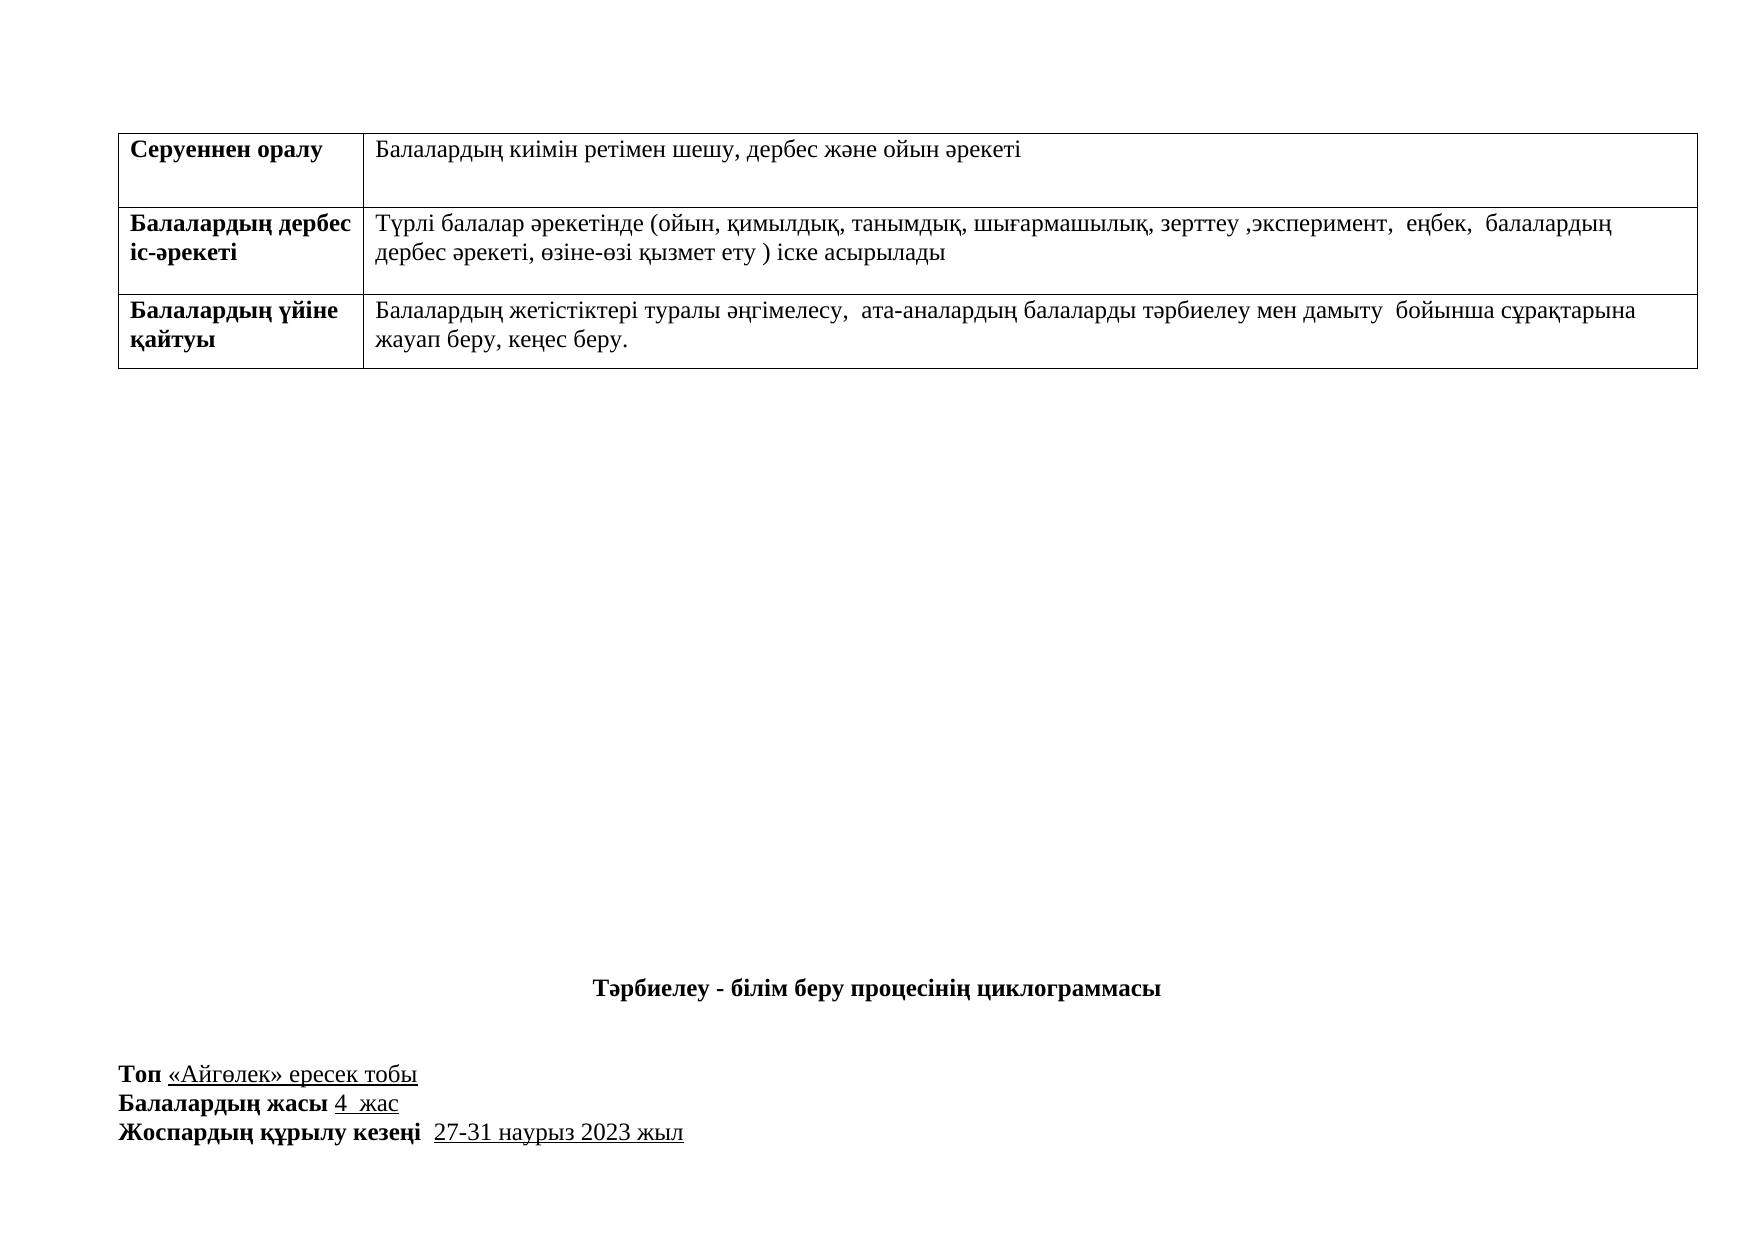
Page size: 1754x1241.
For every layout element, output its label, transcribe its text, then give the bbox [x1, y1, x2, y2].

table_cell Балалардың жетістіктері туралы әңгімелесу, ата-аналардың балаларды тәрбиелеу мен дамыту бойынша сұрақтарына жауап беру, кеңес беру. [364, 295, 1697, 368]
text Топ «Айгөлек» ересек тобы [118, 1059, 1636, 1088]
table_cell Балалардың үйіне қайтуы [119, 295, 363, 368]
table_cell Балалардың киімін ретімен шешу, дербес және ойын әрекеті [364, 134, 1697, 207]
text Балалардың жасы 4 жас [118, 1088, 1636, 1117]
text Жоспардың құрылу кезеңі 27-31 наурыз 2023 жыл [118, 1117, 1636, 1145]
table_cell Түрлі балалар әрекетінде (ойын, қимылдық, танымдық, шығармашылық, зерттеу ,эксперимент, еңбек, балалардың дербес әрекеті, өзіне-өзі қызмет ету ) іске асырылады [364, 208, 1697, 294]
table_cell Балалардың дербес іс-әрекеті [119, 208, 363, 294]
table_cell Серуеннен оралу [119, 134, 363, 207]
text Тәрбиелеу - білім беру процесінің циклограммасы [118, 973, 1636, 1002]
